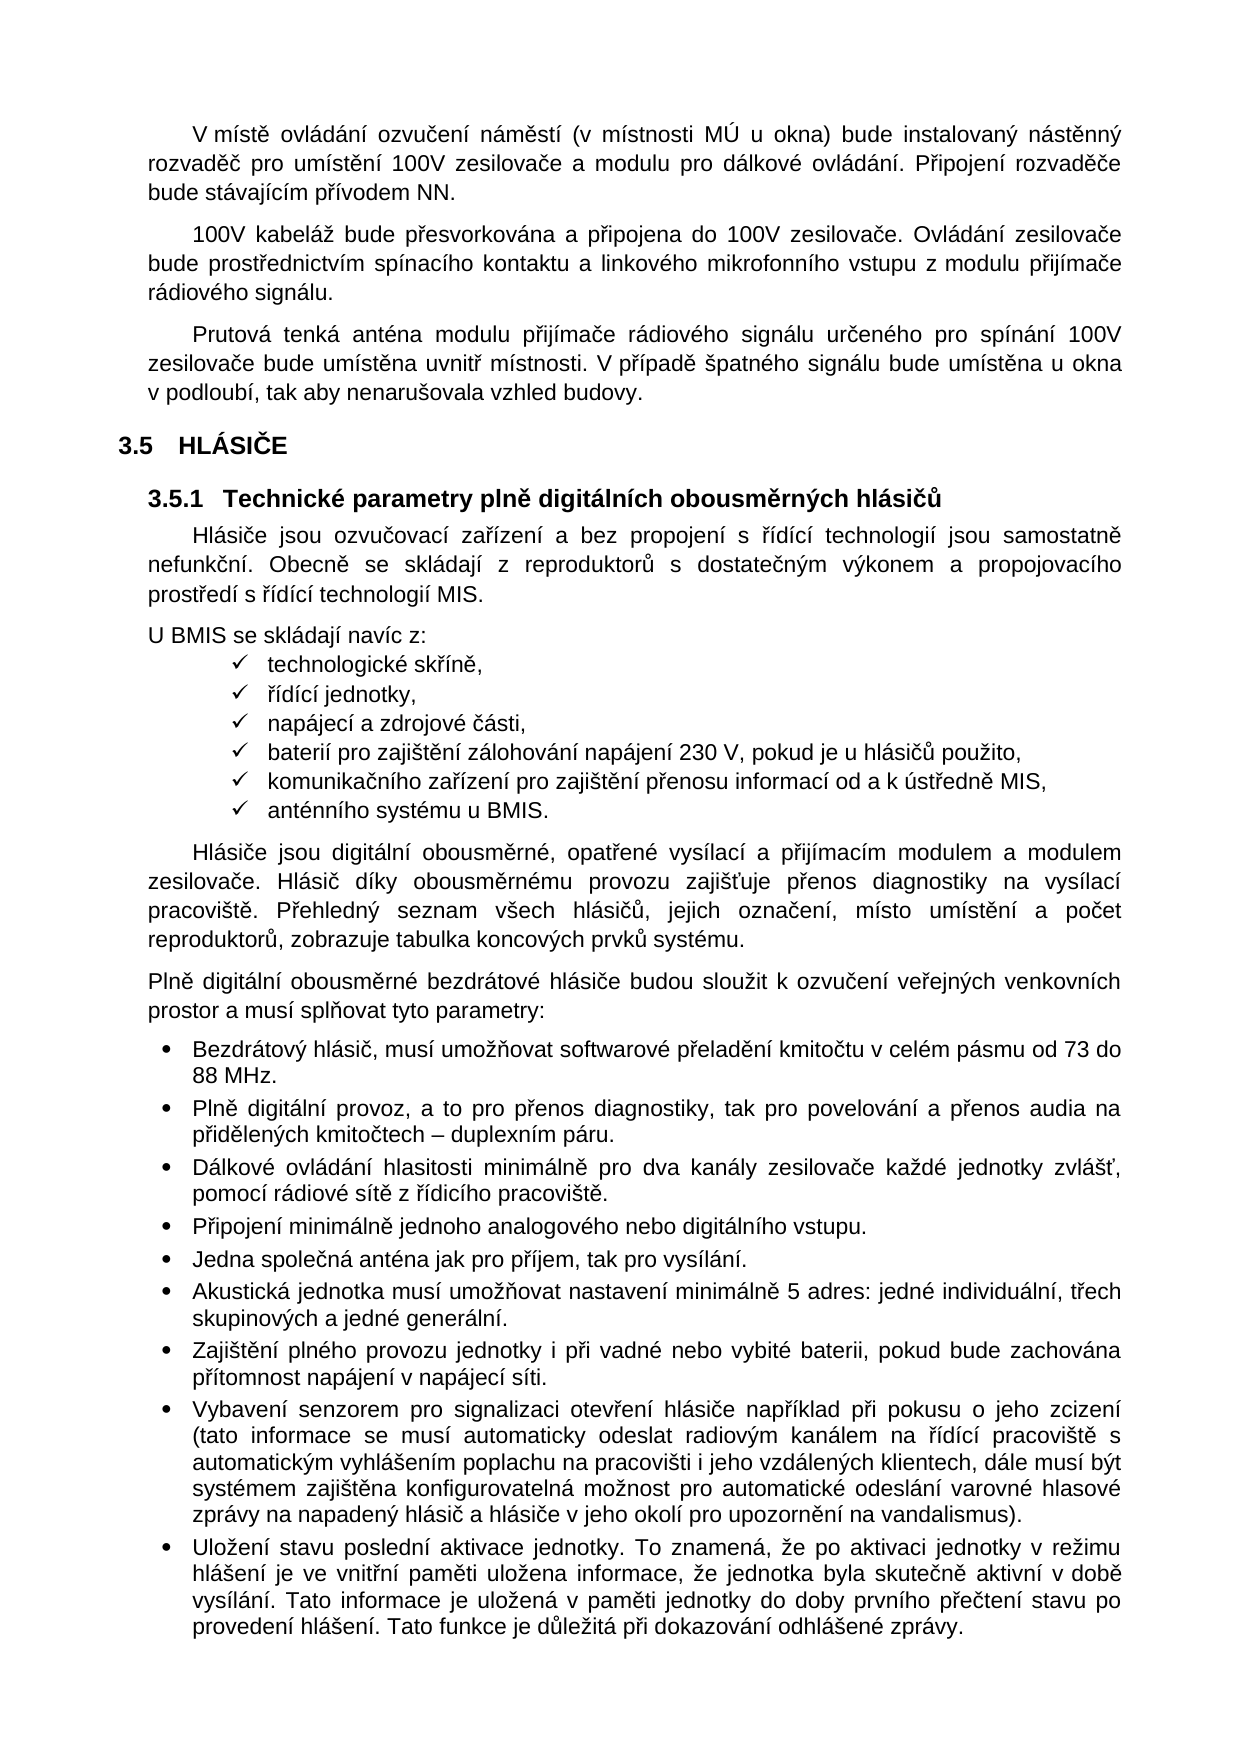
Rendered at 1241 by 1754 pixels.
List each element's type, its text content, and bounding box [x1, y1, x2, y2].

text Hlásiče jsou ozvučovací zařízení a bez propojení s řídící technologií jsou samostatně nefunkční. Obecně se skládají z reproduktorů s dostatečným výkonem a propojovacího prostředí s řídící technologií MIS. [148, 519, 1122, 607]
list Vybavení senzorem pro signalizaci otevření hlásiče například při pokusu o jeho zcizení (tato informace se musí automaticky odeslat radiovým kanálem na řídící pracoviště s automatickým vyhlášením poplachu na pracovišti i jeho vzdálených klientech, dále musí být systémem zajištěna konfigurovatelná možnost pro automatické odeslání varovné hlasové zprávy na napadený hlásič a hlásiče v jeho okolí pro upozornění na vandalismus). [162, 1396, 1122, 1528]
list komunikačního zařízení pro zajištění přenosu informací od a k ústředně MIS, [230, 765, 1122, 794]
list Technické parametry plně digitálních obousměrných hlásičů [148, 484, 1122, 513]
list baterií pro zajištění zálohování napájení 230 V, pokud je u hlásičů použito, [230, 736, 1122, 765]
list řídící jednotky, [230, 678, 1122, 707]
list hlásiče [118, 431, 1122, 459]
list Zajištění plného provozu jednotky i při vadné nebo vybité baterii, pokud bude zachována přítomnost napájení v napájecí síti. [162, 1337, 1122, 1390]
list Plně digitální provoz, a to pro přenos diagnostiky, tak pro povelování a přenos audia na přidělených kmitočtech – duplexním páru. [162, 1095, 1122, 1148]
text Prutová tenká anténa modulu přijímače rádiového signálu určeného pro spínání 100V zesilovače bude umístěna uvnitř místnosti. V případě špatného signálu bude umístěna u okna v podloubí, tak aby nenarušovala vzhled budovy. [148, 318, 1122, 406]
text V místě ovládání ozvučení náměstí (v místnosti MÚ u okna) bude instalovaný nástěnný rozvaděč pro umístění 100V zesilovače a modulu pro dálkové ovládání. Připojení rozvaděče bude stávajícím přívodem NN. [148, 118, 1122, 206]
list Akustická jednotka musí umožňovat nastavení minimálně 5 adres: jedné individuální, třech skupinových a jedné generální. [162, 1278, 1122, 1331]
list anténního systému u BMIS. [230, 794, 1122, 823]
list technologické skříně, [230, 648, 1122, 678]
list Uložení stavu poslední aktivace jednotky. To znamená, že po aktivaci jednotky v režimu hlášení je ve vnitřní paměti uložena informace, že jednotka byla skutečně aktivní v době vysílání. Tato informace je uložená v paměti jednotky do doby prvního přečtení stavu po provedení hlášení. Tato funkce je důležitá při dokazování odhlášené zprávy. [162, 1534, 1122, 1639]
list Připojení minimálně jednoho analogového nebo digitálního vstupu. [162, 1213, 1122, 1239]
text 100V kabeláž bude přesvorkována a připojena do 100V zesilovače. Ovládání zesilovače bude prostřednictvím spínacího kontaktu a linkového mikrofonního vstupu z modulu přijímače rádiového signálu. [148, 218, 1122, 306]
text Plně digitální obousměrné bezdrátové hlásiče budou sloužit k ozvučení veřejných venkovních prostor a musí splňovat tyto parametry: [148, 965, 1122, 1023]
list napájecí a zdrojové části, [230, 707, 1122, 736]
list Jedna společná anténa jak pro příjem, tak pro vysílání. [162, 1246, 1122, 1272]
list Dálkové ovládání hlasitosti minimálně pro dva kanály zesilovače každé jednotky zvlášť, pomocí rádiové sítě z řídicího pracoviště. [162, 1154, 1122, 1207]
text Hlásiče jsou digitální obousměrné, opatřené vysílací a přijímacím modulem a modulem zesilovače. Hlásič díky obousměrnému provozu zajišťuje přenos diagnostiky na vysílací pracoviště. Přehledný seznam všech hlásičů, jejich označení, místo umístění a počet reproduktorů, zobrazuje tabulka koncových prvků systému. [148, 836, 1122, 953]
text U BMIS se skládají navíc z: [148, 619, 1122, 648]
list Bezdrátový hlásič, musí umožňovat softwarové přeladění kmitočtu v celém pásmu od 73 do 88 MHz. [162, 1036, 1122, 1089]
